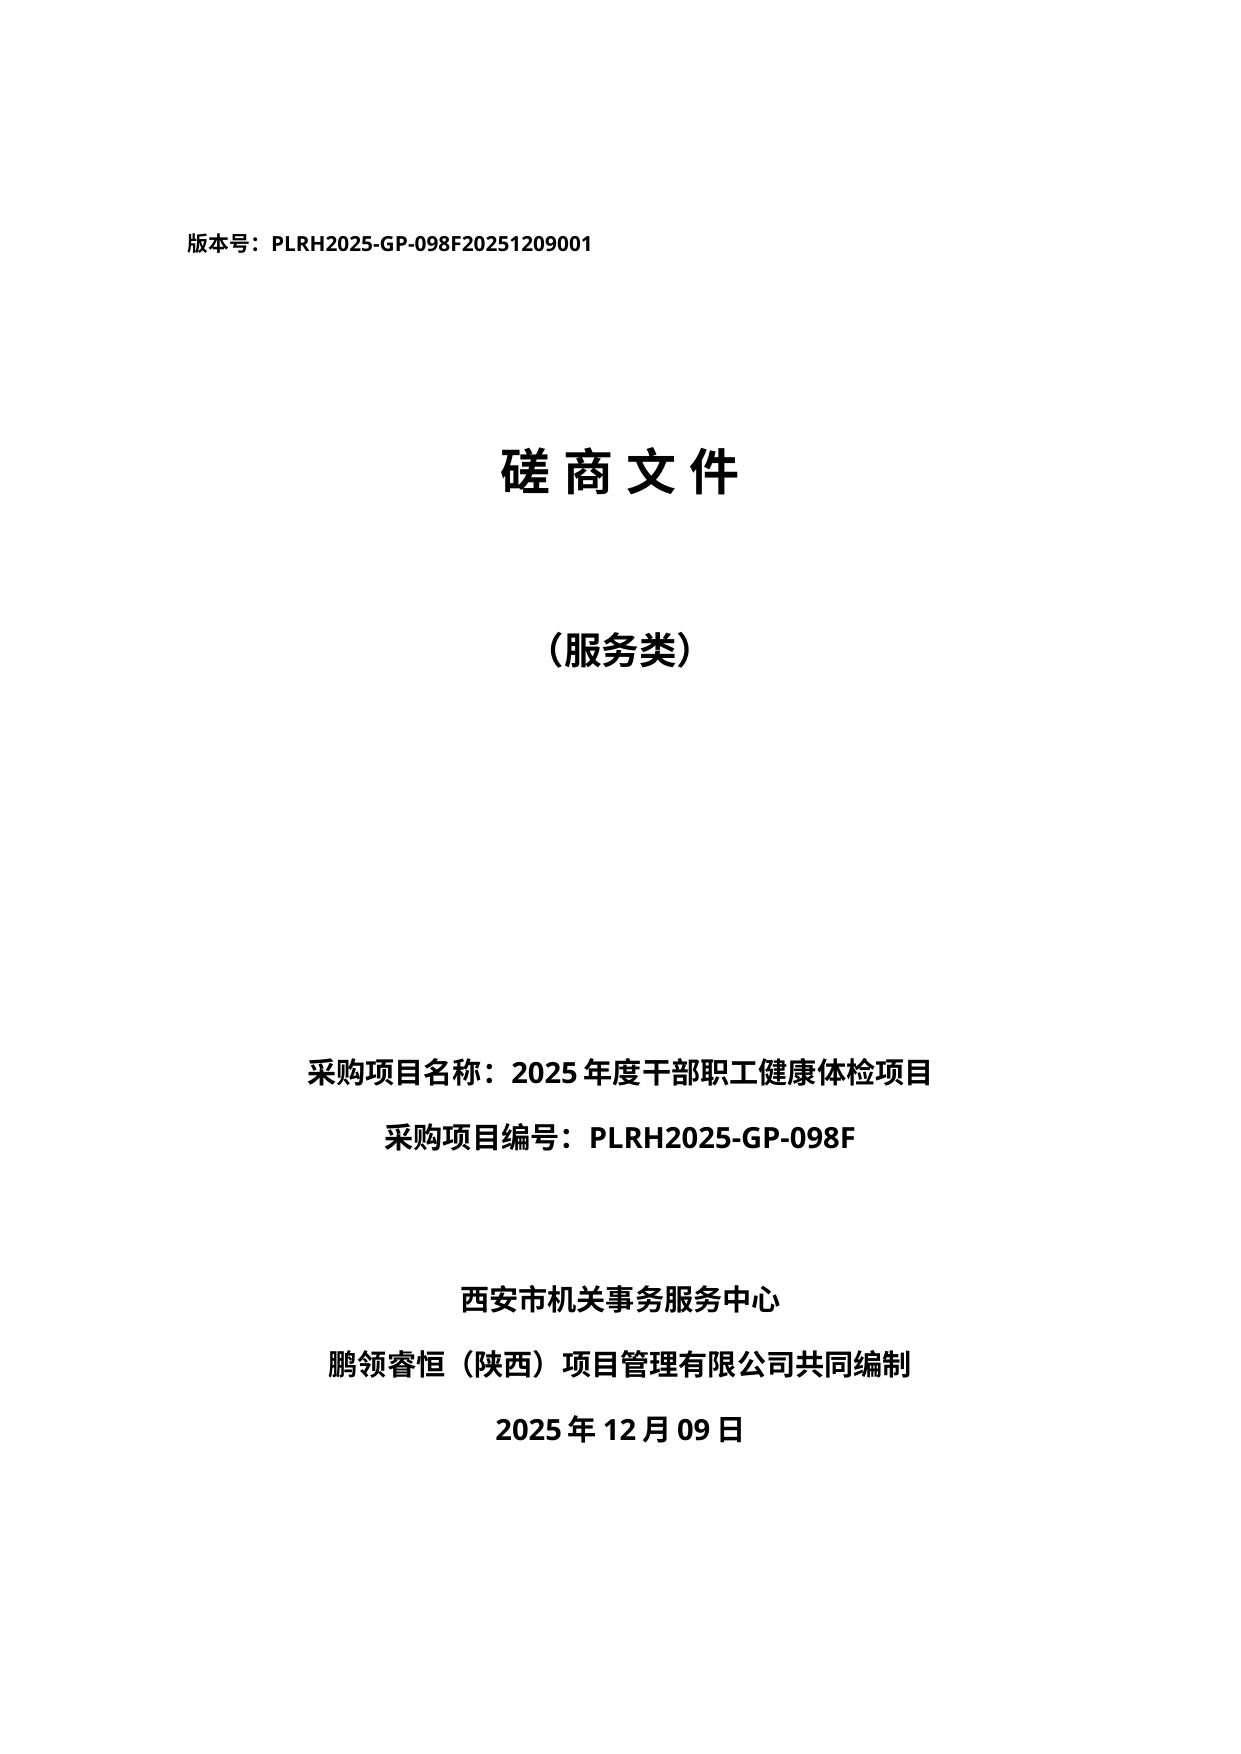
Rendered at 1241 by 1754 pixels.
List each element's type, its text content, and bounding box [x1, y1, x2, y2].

text 鹏领睿恒（陕西）项目管理有限公司共同编制 [187, 1332, 1053, 1397]
text （服务类） [187, 617, 1053, 1039]
text 采购项目编号：PLRH2025-GP-098F [187, 1104, 1053, 1267]
text 磋 商 文 件 [187, 422, 1053, 617]
text 采购项目名称：2025年度干部职工健康体检项目 [187, 1039, 1053, 1104]
text 西安市机关事务服务中心 [187, 1267, 1053, 1332]
text 2025年12月09日 [187, 1397, 1053, 1462]
text 版本号：PLRH2025-GP-098F20251209001 [187, 227, 1053, 422]
